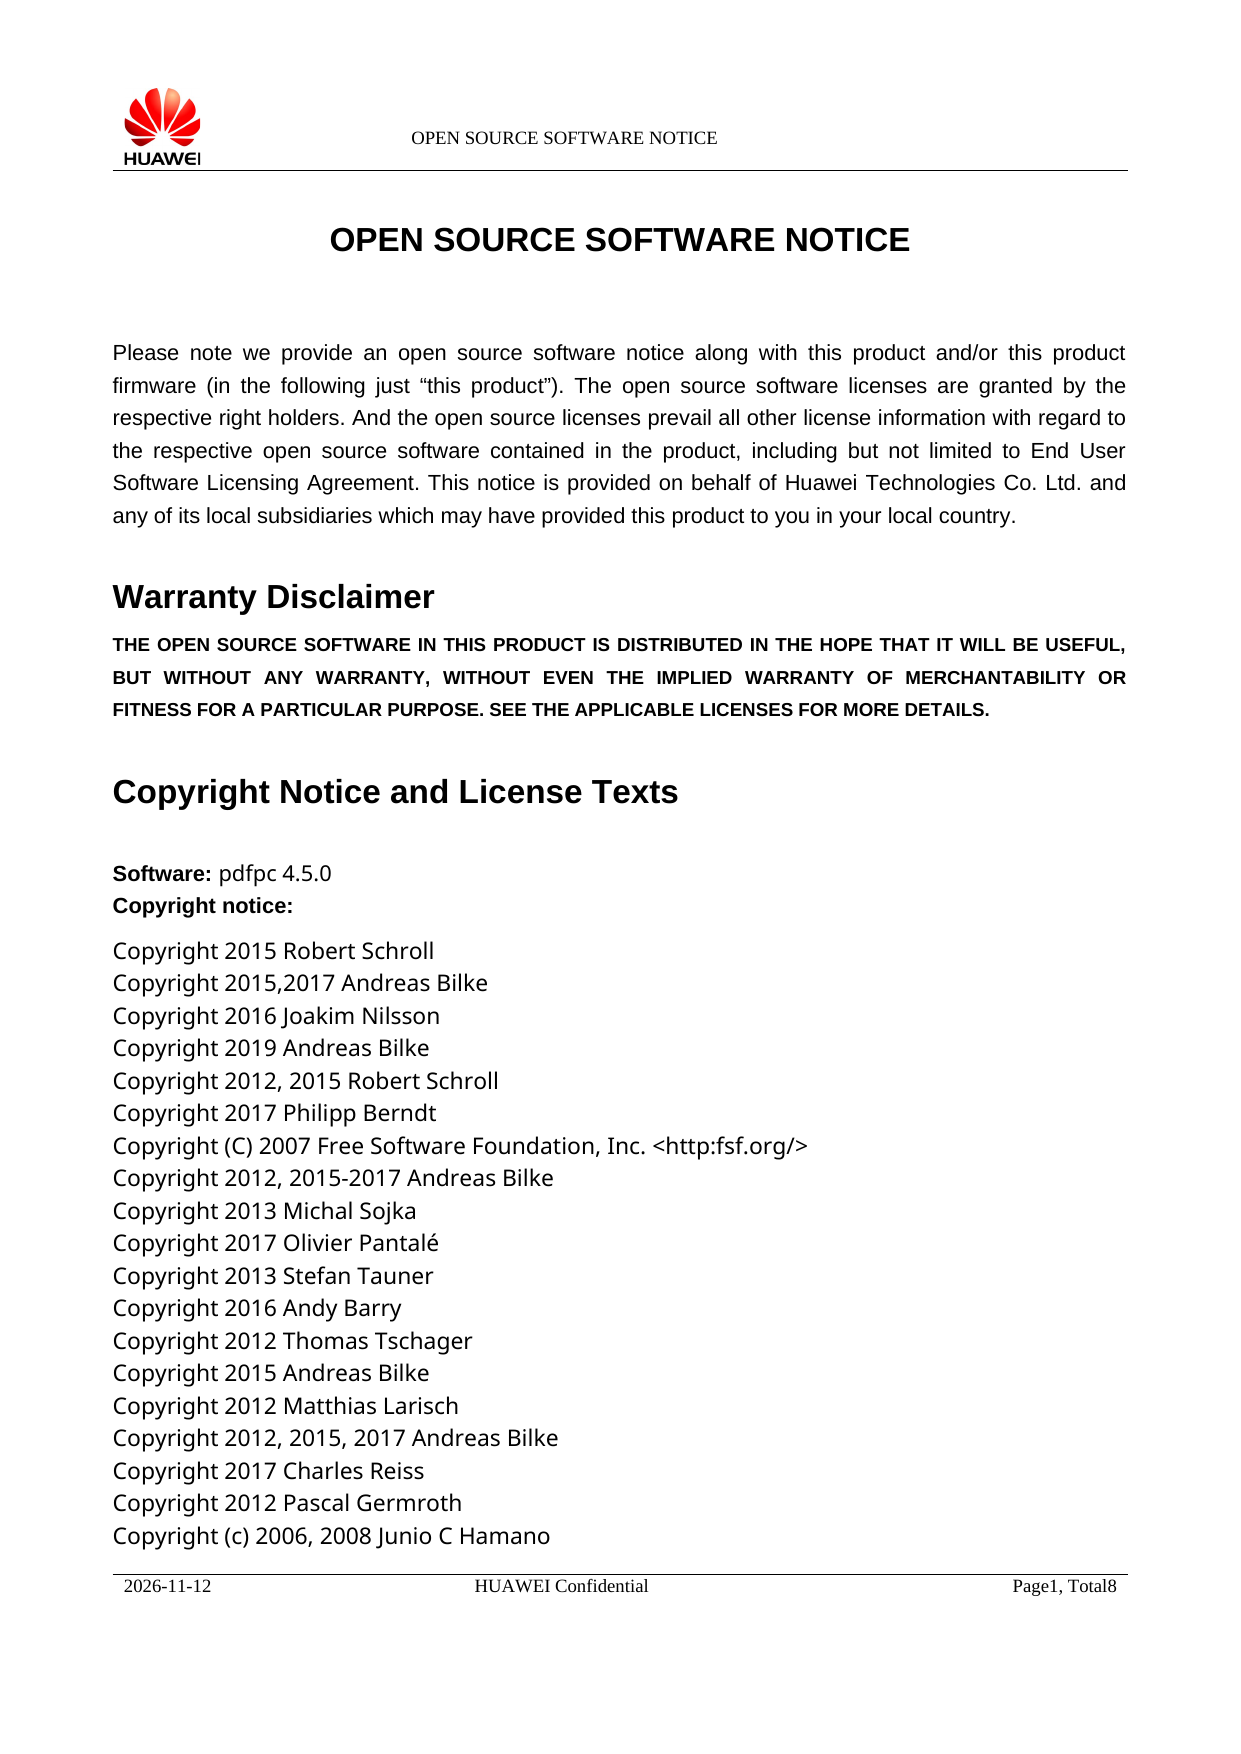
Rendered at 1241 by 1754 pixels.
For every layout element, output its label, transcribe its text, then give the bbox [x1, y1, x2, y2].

picture [124, 88, 201, 165]
text Please note we provide an open source software notice along with this product and/or this product firmware (in the following just “this product”). The open source software licenses are granted by the respective right holders. And the open source licenses prevail all other license information with regard to the respective open source software contained in the product, including but not limited to End User Software Licensing Agreement. This notice is provided on behalf of Huawei Technologies Co. Ltd. and any of its local subsidiaries which may have provided this product to you in your local country. [112, 336, 1128, 531]
text Copyright Notice and License Texts [112, 759, 1128, 824]
text OPEN SOURCE SOFTWARE NOTICE [112, 206, 1128, 271]
text Copyright notice: [112, 889, 1128, 921]
text The open source software in this product is distributed in the hope that it will be useful, but WITHOUT ANY WARRANTY, without even the implied warranty of MERCHANTABILITY or FITNESS FOR A PARTICULAR PURPOSE. See the applicable licenses for more details. [112, 629, 1128, 726]
title Software: pdfpc 4.5.0 [112, 856, 1128, 889]
text Warranty Disclaimer [112, 564, 1128, 629]
